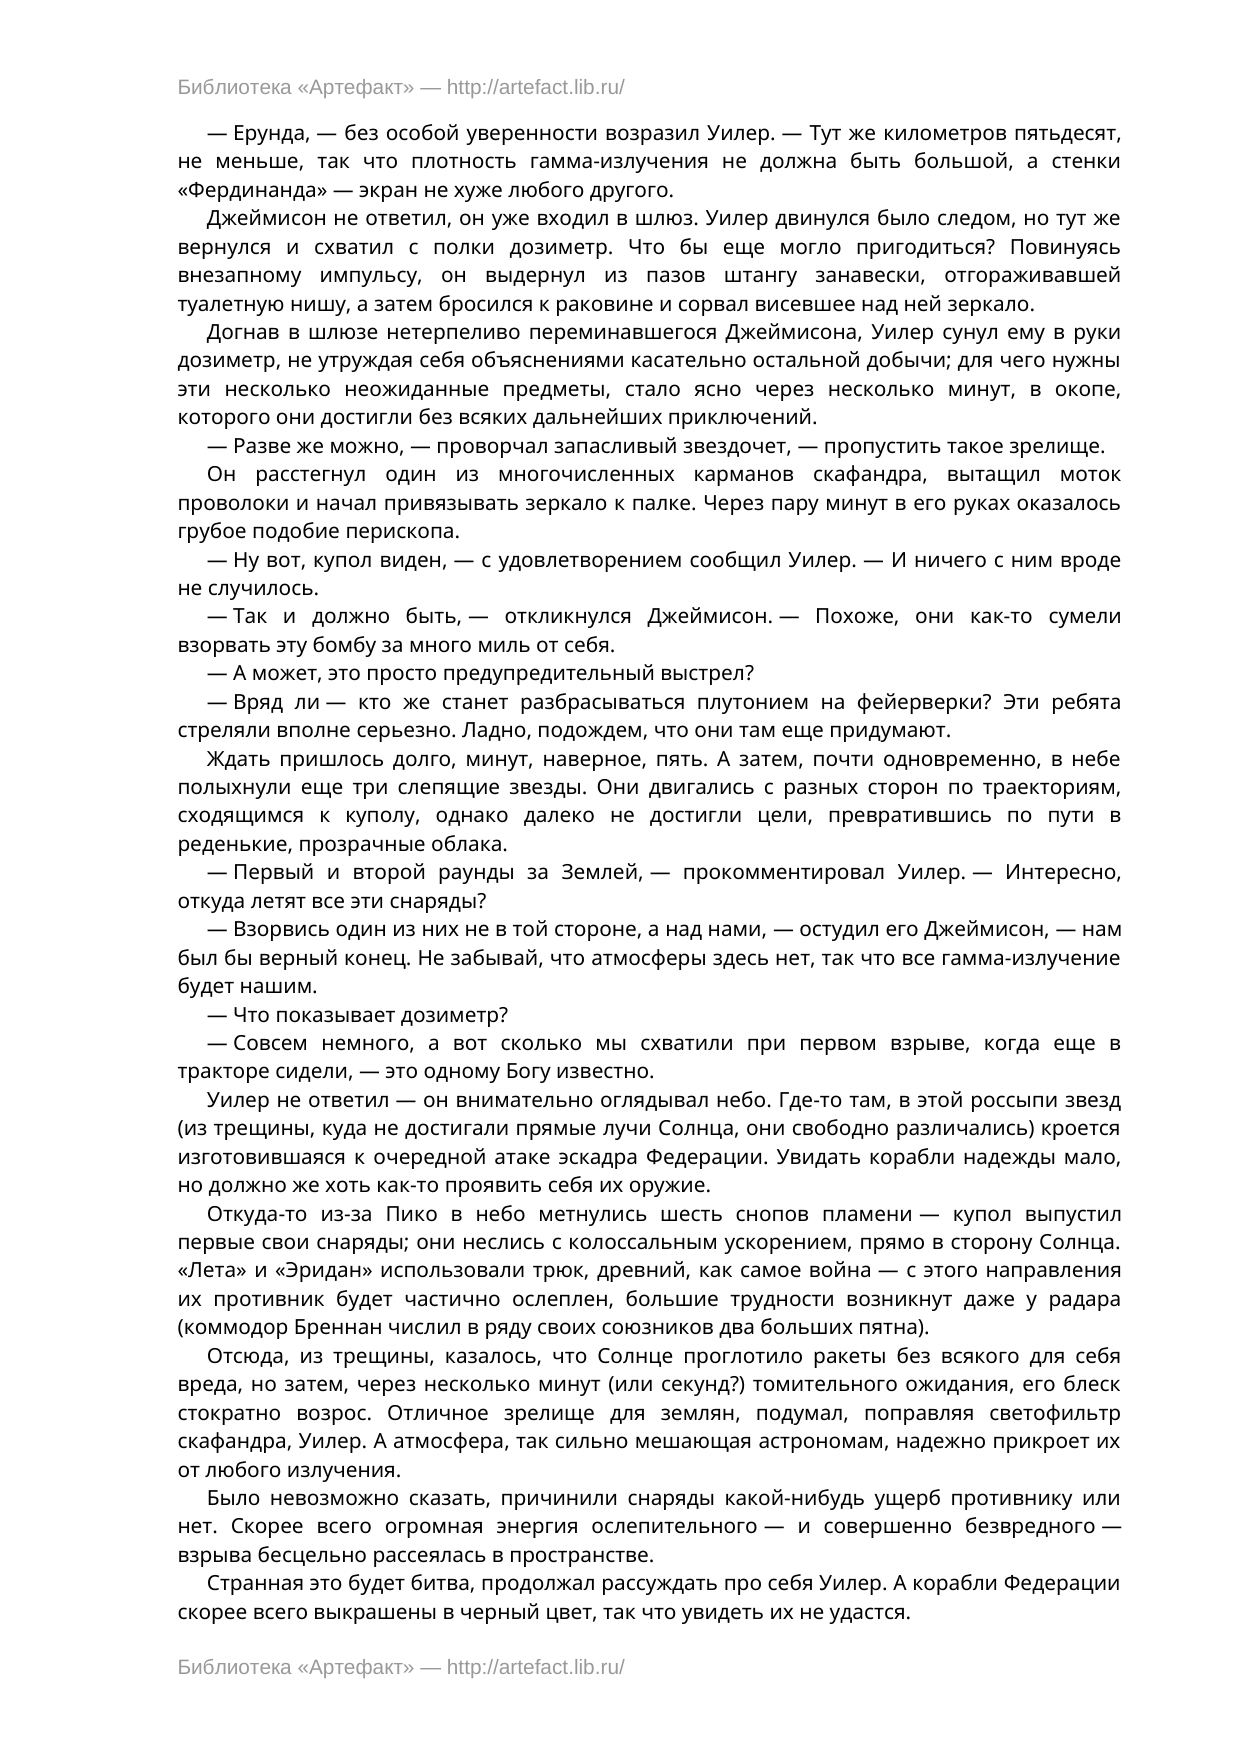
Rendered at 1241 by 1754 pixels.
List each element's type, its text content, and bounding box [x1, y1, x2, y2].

text — Разве же можно, — проворчал запасливый звездочет, — пропустить такое зрелище. [177, 431, 1122, 459]
text — Совсем немного, а вот сколько мы схватили при первом взрыве, когда еще в тракторе сидели, — это одному Богу известно. [177, 1028, 1122, 1085]
text Джеймисон не ответил, он уже входил в шлюз. Уилер двинулся было следом, но тут же вернулся и схватил с полки дозиметр. Что бы еще могло пригодиться? Повинуясь внезапному импульсу, он выдернул из пазов штангу занавески, отгораживавшей туалетную нишу, а затем бросился к раковине и сорвал висевшее над ней зеркало. [177, 203, 1122, 317]
text Было невозможно сказать, причинили снаряды какой-нибудь ущерб противнику или нет. Скорее всего огромная энергия ослепительного — и совершенно безвредного — взрыва бесцельно рассеялась в пространстве. [177, 1483, 1122, 1568]
text — А может, это просто предупредительный выстрел? [177, 658, 1122, 687]
text Ждать пришлось долго, минут, наверное, пять. А затем, почти одновременно, в небе полыхнули еще три слепящие звезды. Они двигались с разных сторон по траекториям, сходящимся к куполу, однако далеко не достигли цели, превратившись по пути в реденькие, прозрачные облака. [177, 744, 1122, 857]
text Он расстегнул один из многочисленных карманов скафандра, вытащил моток проволоки и начал привязывать зеркало к палке. Через пару минут в его руках оказалось грубое подобие перископа. [177, 459, 1122, 545]
text Странная это будет битва, продолжал рассуждать про себя Уилер. А корабли Федерации скорее всего выкрашены в черный цвет, так что увидеть их не удастся. [177, 1568, 1122, 1625]
text Догнав в шлюзе нетерпеливо переминавшегося Джеймисона, Уилер сунул ему в руки дозиметр, не утруждая себя объяснениями касательно остальной добычи; для чего нужны эти несколько неожиданные предметы, стало ясно через несколько минут, в окопе, которого они достигли без всяких дальнейших приключений. [177, 317, 1122, 431]
text — Так и должно быть, — откликнулся Джеймисон. — Похоже, они как-то сумели взорвать эту бомбу за много миль от себя. [177, 602, 1122, 658]
text — Что показывает дозиметр? [177, 1000, 1122, 1028]
text Отсюда, из трещины, казалось, что Солнце проглотило ракеты без всякого для себя вреда, но затем, через несколько минут (или секунд?) томительного ожидания, его блеск стократно возрос. Отличное зрелище для землян, подумал, поправляя светофильтр скафандра, Уилер. А атмосфера, так сильно мешающая астрономам, надежно прикроет их от любого излучения. [177, 1341, 1122, 1483]
text Уилер не ответил — он внимательно оглядывал небо. Где-то там, в этой россыпи звезд (из трещины, куда не достигали прямые лучи Солнца, они свободно различались) кроется изготовившаяся к очередной атаке эскадра Федерации. Увидать корабли надежды мало, но должно же хоть как-то проявить себя их оружие. [177, 1085, 1122, 1199]
text — Ну вот, купол виден, — с удовлетворением сообщил Уилер. — И ничего с ним вроде не случилось. [177, 545, 1122, 602]
text — Первый и второй раунды за Землей, — прокомментировал Уилер. — Интересно, откуда летят все эти снаряды? [177, 857, 1122, 914]
text — Вряд ли — кто же станет разбрасываться плутонием на фейерверки? Эти ребята стреляли вполне серьезно. Ладно, подождем, что они там еще придумают. [177, 687, 1122, 744]
text — Ерунда, — без особой уверенности возразил Уилер. — Тут же километров пятьдесят, не меньше, так что плотность гамма-излучения не должна быть большой, а стенки «Фердинанда» — экран не хуже любого другого. [177, 118, 1122, 203]
text Откуда-то из-за Пико в небо метнулись шесть снопов пламени — купол выпустил первые свои снаряды; они неслись с колоссальным ускорением, прямо в сторону Солнца. «Лета» и «Эридан» использовали трюк, древний, как самое война — с этого направления их противник будет частично ослеплен, большие трудности возникнут даже у радара (коммодор Бреннан числил в ряду своих союзников два больших пятна). [177, 1199, 1122, 1341]
text — Взорвись один из них не в той стороне, а над нами, — остудил его Джеймисон, — нам был бы верный конец. Не забывай, что атмосферы здесь нет, так что все гамма-излучение будет нашим. [177, 914, 1122, 1000]
